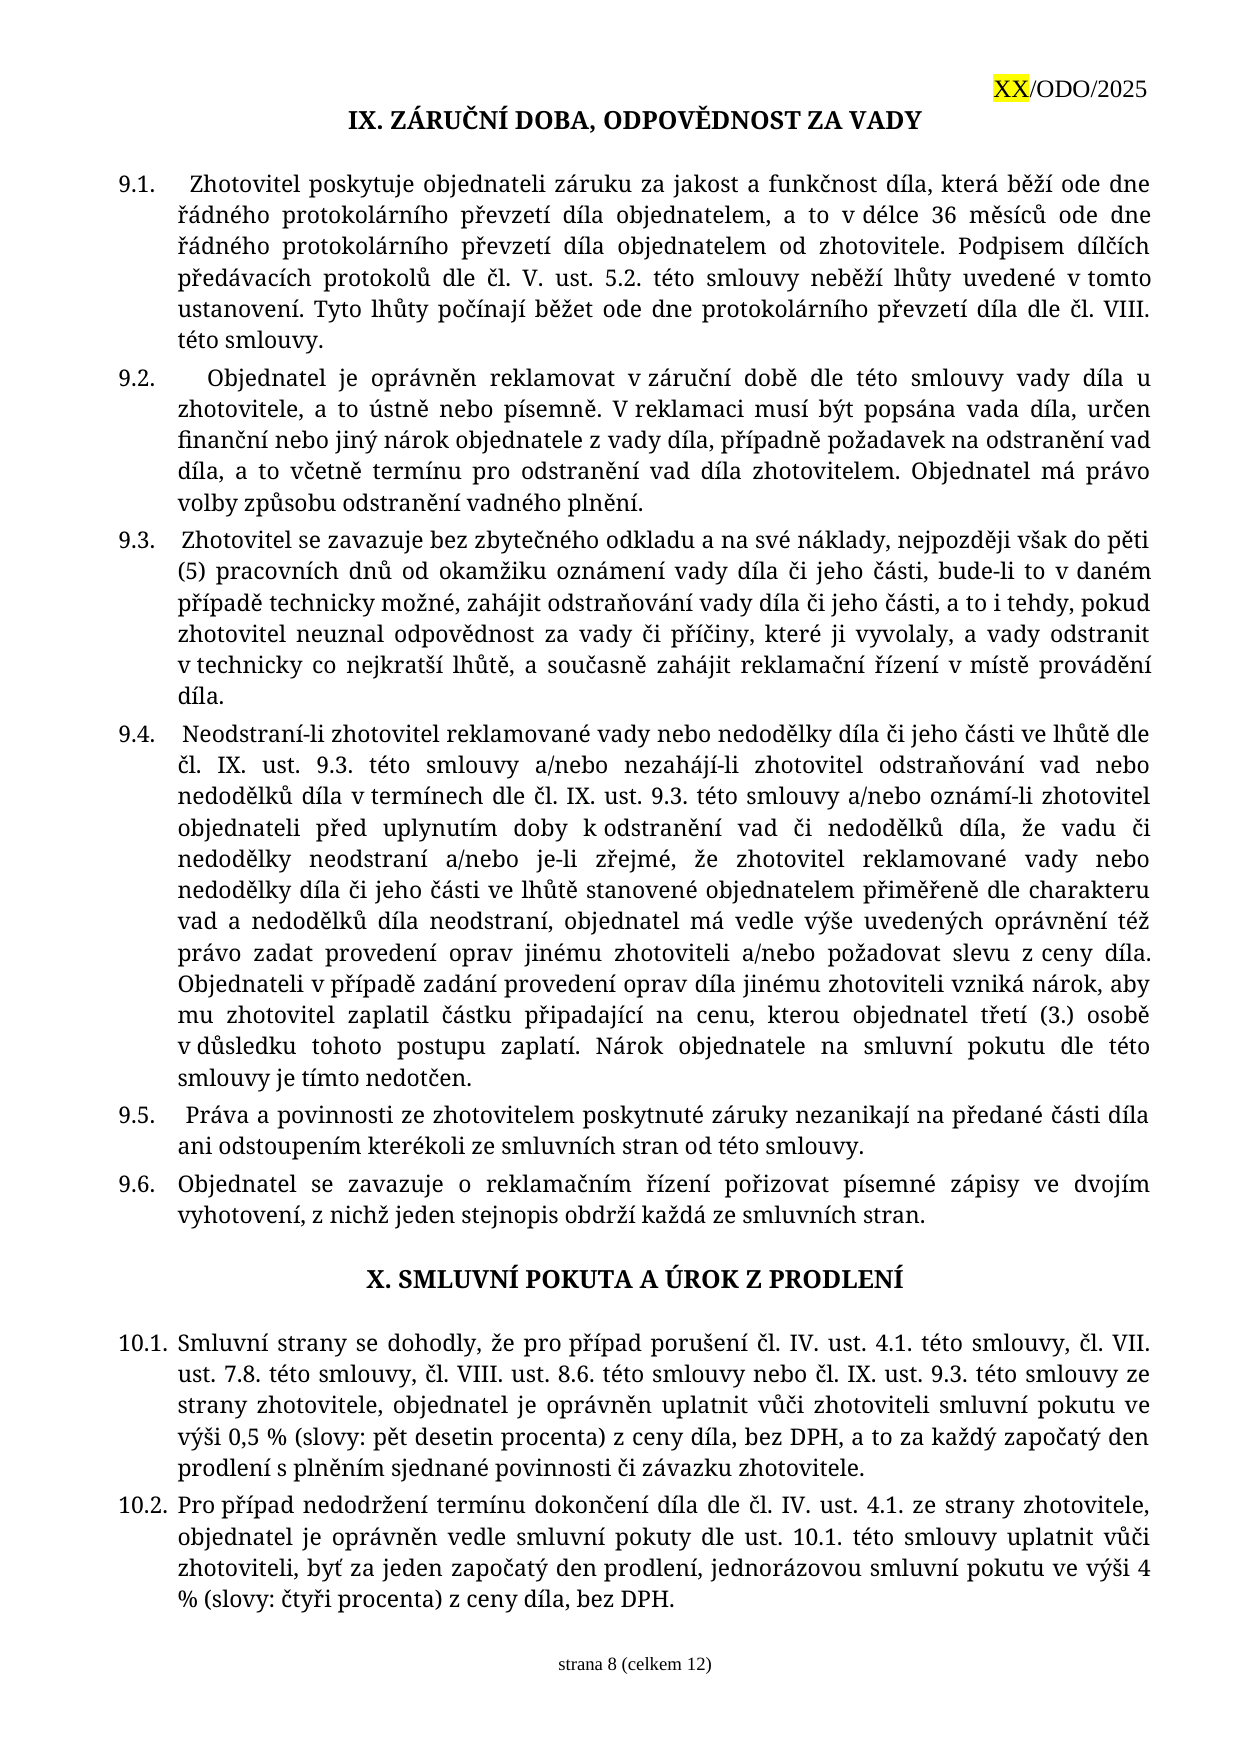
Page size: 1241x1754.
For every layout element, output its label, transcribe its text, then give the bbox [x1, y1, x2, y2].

list Pro případ nedodržení termínu dokončení díla dle čl. IV. ust. 4.1. ze strany zhotovitele, objednatel je oprávněn vedle smluvní pokuty dle ust. 10.1. této smlouvy uplatnit vůči zhotoviteli, byť za jeden započatý den prodlení, jednorázovou smluvní pokutu ve výši 4 % (slovy: čtyři procenta) z ceny díla, bez DPH. [118, 1489, 1152, 1614]
list Zhotovitel poskytuje objednateli záruku za jakost a funkčnost díla, která běží ode dne řádného protokolárního převzetí díla objednatelem, a to v délce 36 měsíců ode dne řádného protokolárního převzetí díla objednatelem od zhotovitele. Podpisem dílčích předávacích protokolů dle čl. V. ust. 5.2. této smlouvy neběží lhůty uvedené v tomto ustanovení. Tyto lhůty počínají běžet ode dne protokolárního převzetí díla dle čl. VIII. této smlouvy. [118, 168, 1152, 355]
list Objednatel je oprávněn reklamovat v záruční době dle této smlouvy vady díla u zhotovitele, a to ústně nebo písemně. V reklamaci musí být popsána vada díla, určen finanční nebo jiný nárok objednatele z vady díla, případně požadavek na odstranění vad díla, a to včetně termínu pro odstranění vad díla zhotovitelem. Objednatel má právo volby způsobu odstranění vadného plnění. [118, 362, 1152, 518]
list Práva a povinnosti ze zhotovitelem poskytnuté záruky nezanikají na předané části díla ani odstoupením kterékoli ze smluvních stran od této smlouvy. [118, 1099, 1152, 1162]
subtitle IX. ZÁRUČNÍ DOBA, ODPOVĚDNOST ZA VADY [118, 102, 1152, 137]
list Smluvní strany se dohodly, že pro případ porušení čl. IV. ust. 4.1. této smlouvy, čl. VII. ust. 7.8. této smlouvy, čl. VIII. ust. 8.6. této smlouvy nebo čl. IX. ust. 9.3. této smlouvy ze strany zhotovitele, objednatel je oprávněn uplatnit vůči zhotoviteli smluvní pokutu ve výši 0,5 % (slovy: pět desetin procenta) z ceny díla, bez DPH, a to za každý započatý den prodlení s plněním sjednané povinnosti či závazku zhotovitele. [118, 1327, 1152, 1483]
subtitle X. SMLUVNÍ POKUTA A ÚROK Z PRODLENÍ [118, 1262, 1152, 1296]
list Zhotovitel se zavazuje bez zbytečného odkladu a na své náklady, nejpozději však do pěti (5) pracovních dnů od okamžiku oznámení vady díla či jeho části, bude-li to v daném případě technicky možné, zahájit odstraňování vady díla či jeho části, a to i tehdy, pokud zhotovitel neuznal odpovědnost za vady či příčiny, které ji vyvolaly, a vady odstranit v technicky co nejkratší lhůtě, a současně zahájit reklamační řízení v místě provádění díla. [118, 524, 1152, 712]
list Objednatel se zavazuje o reklamačním řízení pořizovat písemné zápisy ve dvojím vyhotovení, z nichž jeden stejnopis obdrží každá ze smluvních stran. [118, 1168, 1152, 1230]
list Neodstraní-li zhotovitel reklamované vady nebo nedodělky díla či jeho části ve lhůtě dle čl. IX. ust. 9.3. této smlouvy a/nebo nezahájí-li zhotovitel odstraňování vad nebo nedodělků díla v termínech dle čl. IX. ust. 9.3. této smlouvy a/nebo oznámí-li zhotovitel objednateli před uplynutím doby k odstranění vad či nedodělků díla, že vadu či nedodělky neodstraní a/nebo je-li zřejmé, že zhotovitel reklamované vady nebo nedodělky díla či jeho části ve lhůtě stanovené objednatelem přiměřeně dle charakteru vad a nedodělků díla neodstraní, objednatel má vedle výše uvedených oprávnění též právo zadat provedení oprav jinému zhotoviteli a/nebo požadovat slevu z ceny díla. Objednateli v případě zadání provedení oprav díla jinému zhotoviteli vzniká nárok, aby mu zhotovitel zaplatil částku připadající na cenu, kterou objednatel třetí (3.) osobě v důsledku tohoto postupu zaplatí. Nárok objednatele na smluvní pokutu dle této smlouvy je tímto nedotčen. [118, 718, 1152, 1093]
